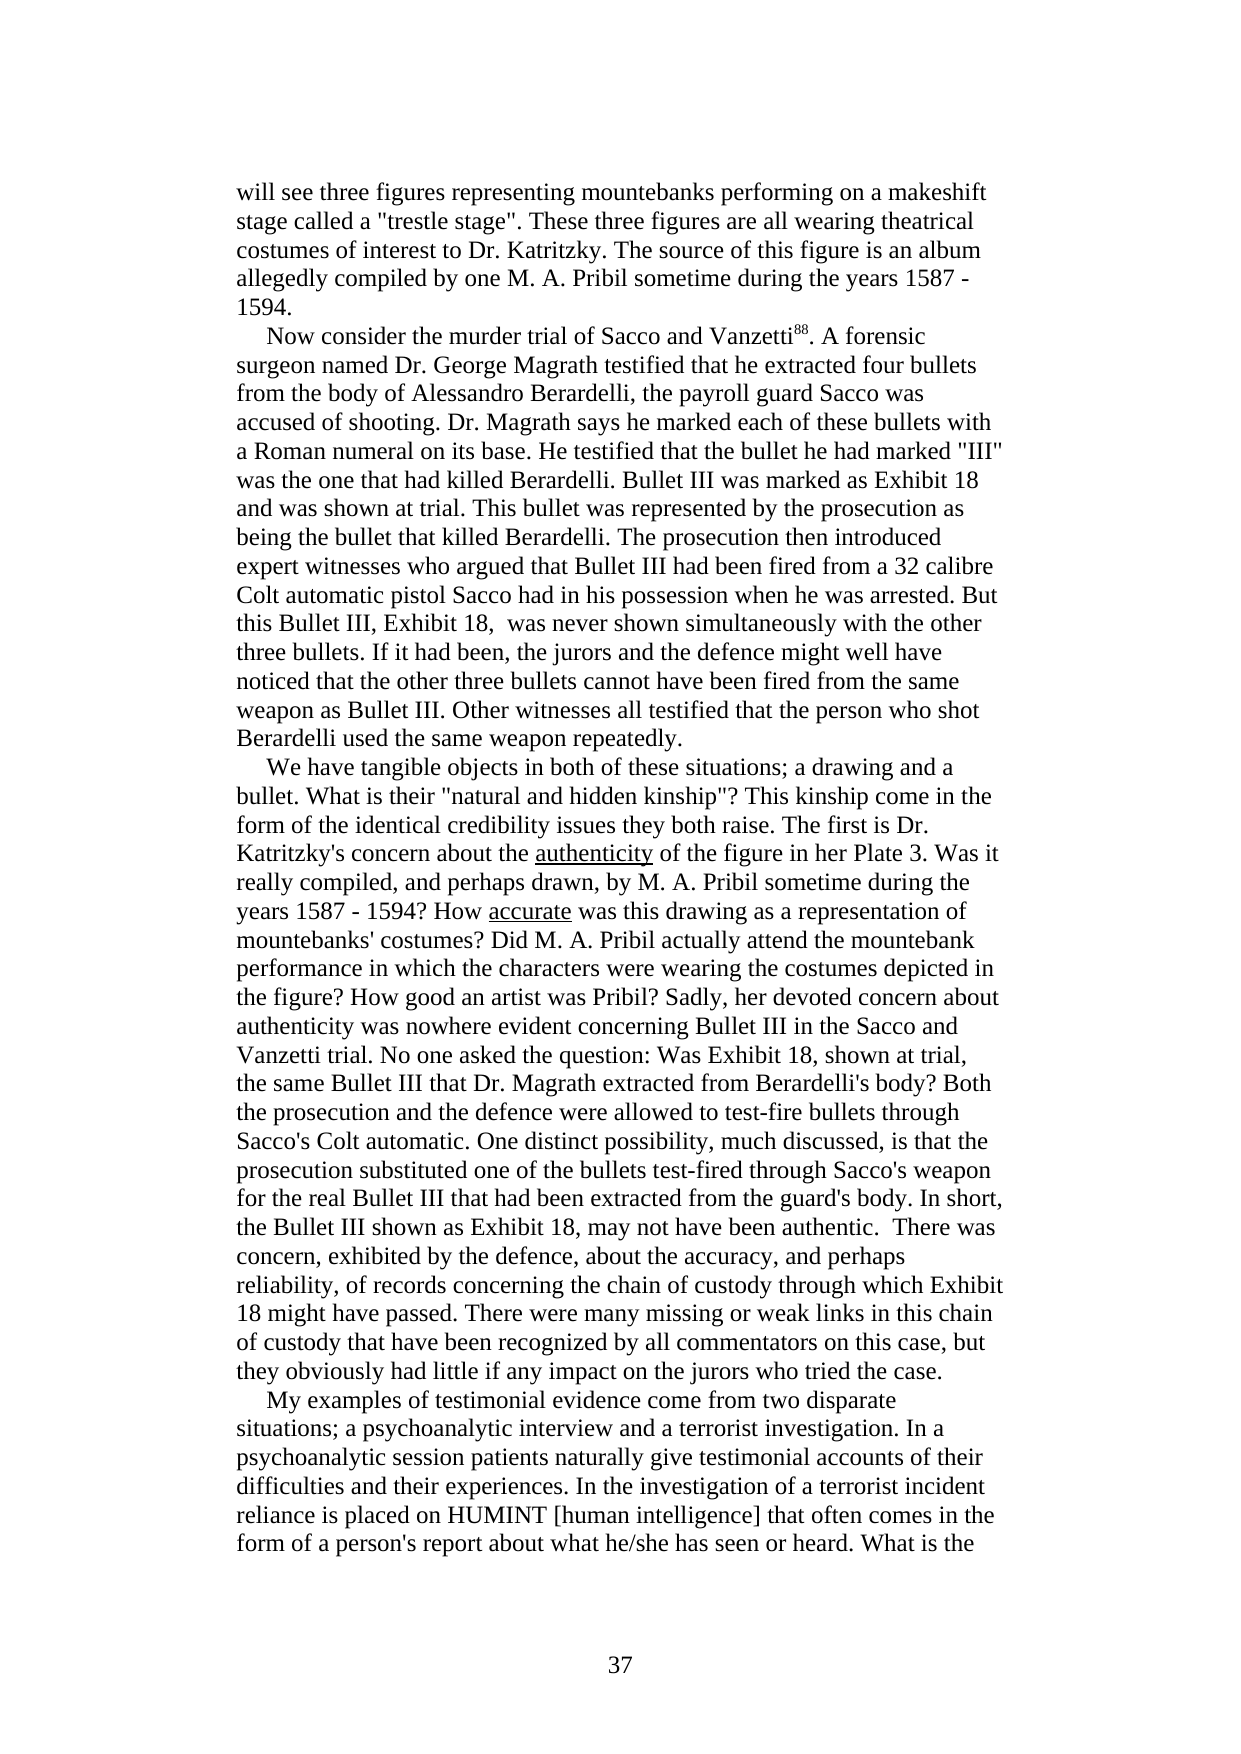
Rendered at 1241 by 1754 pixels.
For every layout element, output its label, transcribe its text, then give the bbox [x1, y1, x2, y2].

text Now consider the murder trial of Sacco and Vanzetti. A forensic surgeon named Dr. George Magrath testified that he extracted four bullets from the body of Alessandro Berardelli, the payroll guard Sacco was accused of shooting. Dr. Magrath says he marked each of these bullets with a Roman numeral on its base. He testified that the bullet he had marked "III" was the one that had killed Berardelli. Bullet III was marked as Exhibit 18 and was shown at trial. This bullet was represented by the prosecution as being the bullet that killed Berardelli. The prosecution then introduced expert witnesses who argued that Bullet III had been fired from a 32 calibre Colt automatic pistol Sacco had in his possession when he was arrested. But this Bullet III, Exhibit 18, was never shown simultaneously with the other three bullets. If it had been, the jurors and the defence might well have noticed that the other three bullets cannot have been fired from the same weapon as Bullet III. Other witnesses all testified that the person who shot Berardelli used the same weapon repeatedly. [236, 321, 1004, 752]
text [236, 177, 1004, 321]
text We have tangible objects in both of these situations; a drawing and a bullet. What is their "natural and hidden kinship"? This kinship come in the form of the identical credibility issues they both raise. The first is Dr. Katritzky's concern about the authenticity of the figure in her Plate 3. Was it really compiled, and perhaps drawn, by M. A. Pribil sometime during the years 1587 - 1594? How accurate was this drawing as a representation of mountebanks' costumes? Did M. A. Pribil actually attend the mountebank performance in which the characters were wearing the costumes depicted in the figure? How good an artist was Pribil? Sadly, her devoted concern about authenticity was nowhere evident concerning Bullet III in the Sacco and Vanzetti trial. No one asked the question: Was Exhibit 18, shown at trial, the same Bullet III that Dr. Magrath extracted from Berardelli's body? Both the prosecution and the defence were allowed to test-fire bullets through Sacco's Colt automatic. One distinct possibility, much discussed, is that the prosecution substituted one of the bullets test-fired through Sacco's weapon for the real Bullet III that had been extracted from the guard's body. In short, the Bullet III shown as Exhibit 18, may not have been authentic. There was concern, exhibited by the defence, about the accuracy, and perhaps reliability, of records concerning the chain of custody through which Exhibit 18 might have passed. There were many missing or weak links in this chain of custody that have been recognized by all commentators on this case, but they obviously had little if any impact on the jurors who tried the case. [236, 752, 1004, 1385]
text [236, 1385, 1004, 1557]
